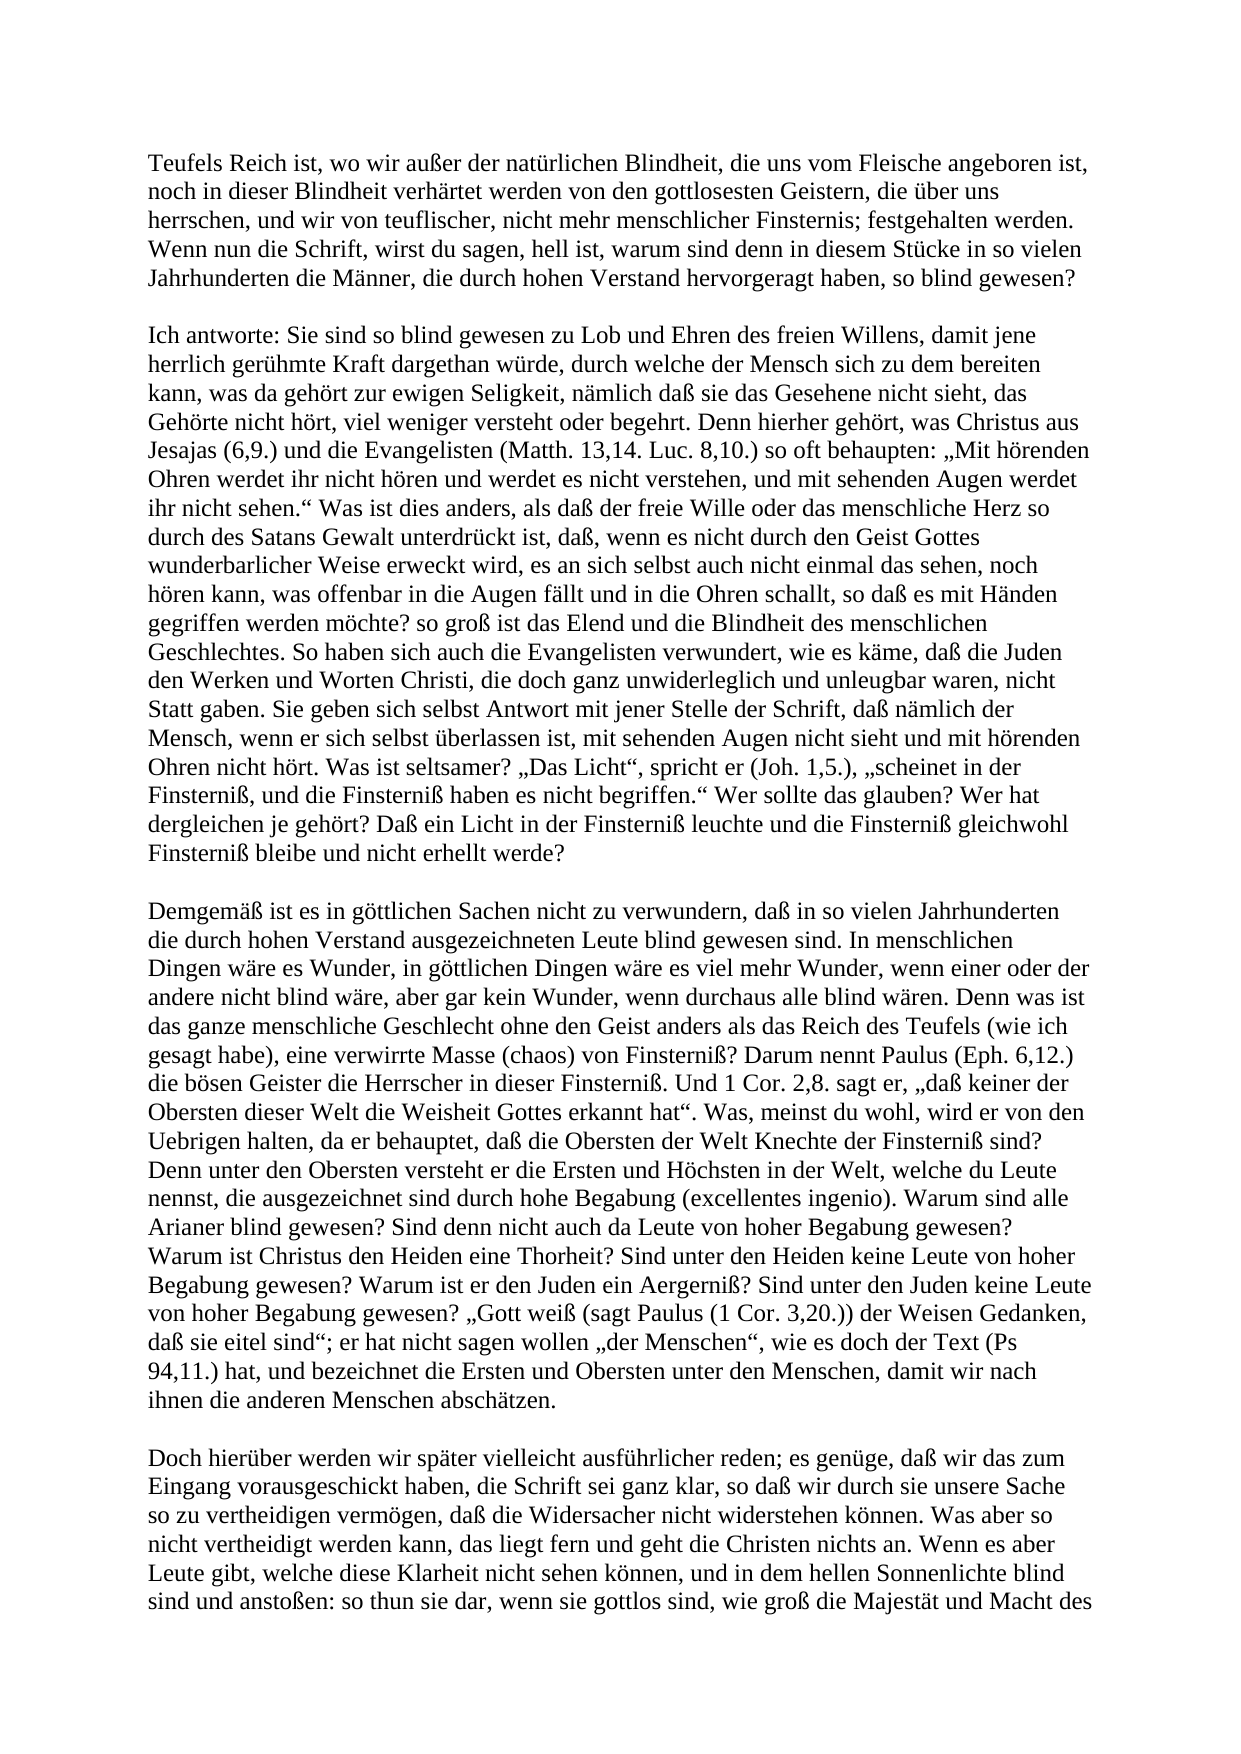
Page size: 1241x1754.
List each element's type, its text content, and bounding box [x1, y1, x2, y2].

text Demgemäß ist es in göttlichen Sachen nicht zu verwundern, daß in so vielen Jahrhunderten die durch hohen Verstand ausgezeichneten Leute blind gewesen sind. In menschlichen Dingen wäre es Wunder, in göttlichen Dingen wäre es viel mehr Wunder, wenn einer oder der andere nicht blind wäre, aber gar kein Wunder, wenn durchaus alle blind wären. Denn was ist das ganze menschliche Geschlecht ohne den Geist anders als das Reich des Teufels (wie ich gesagt habe), eine verwirrte Masse (chaos) von Finsterniß? Darum nennt Paulus (Eph. 6,12.) die bösen Geister die Herrscher in dieser Finsterniß. Und 1 Cor. 2,8. sagt er, „daß keiner der Obersten dieser Welt die Weisheit Gottes erkannt hat“. Was, meinst du wohl, wird er von den Uebrigen halten, da er behauptet, daß die Obersten der Welt Knechte der Finsterniß sind? Denn unter den Obersten versteht er die Ersten und Höchsten in der Welt, welche du Leute nennst, die ausgezeichnet sind durch hohe Begabung (excellentes ingenio). Warum sind alle Arianer blind gewesen? Sind denn nicht auch da Leute von hoher Begabung gewesen? Warum ist Christus den Heiden eine Thorheit? Sind unter den Heiden keine Leute von hoher Begabung gewesen? Warum ist er den Juden ein Aergerniß? Sind unter den Juden keine Leute von hoher Begabung gewesen? „Gott weiß (sagt Paulus (1 Cor. 3,20.)) der Weisen Gedanken, daß sie eitel sind“; er hat nicht sagen wollen „der Menschen“, wie es doch der Text (Ps 94,11.) hat, und bezeichnet die Ersten und Obersten unter den Menschen, damit wir nach ihnen die anderen Menschen abschätzen. [148, 896, 1093, 1413]
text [148, 1443, 1093, 1615]
text Ich antworte: Sie sind so blind gewesen zu Lob und Ehren des freien Willens, damit jene herrlich gerühmte Kraft dargethan würde, durch welche der Mensch sich zu dem bereiten kann, was da gehört zur ewigen Seligkeit, nämlich daß sie das Gesehene nicht sieht, das Gehörte nicht hört, viel weniger versteht oder begehrt. Denn hierher gehört, was Christus aus Jesajas (6,9.) und die Evangelisten (Matth. 13,14. Luc. 8,10.) so oft behaupten: „Mit hörenden Ohren werdet ihr nicht hören und werdet es nicht verstehen, und mit sehenden Augen werdet ihr nicht sehen.“ Was ist dies anders, als daß der freie Wille oder das menschliche Herz so durch des Satans Gewalt unterdrückt ist, daß, wenn es nicht durch den Geist Gottes wunderbarlicher Weise erweckt wird, es an sich selbst auch nicht einmal das sehen, noch hören kann, was offenbar in die Augen fällt und in die Ohren schallt, so daß es mit Händen gegriffen werden möchte? so groß ist das Elend und die Blindheit des menschlichen Geschlechtes. So haben sich auch die Evangelisten verwundert, wie es käme, daß die Juden den Werken und Worten Christi, die doch ganz unwiderleglich und unleugbar waren, nicht Statt gaben. Sie geben sich selbst Antwort mit jener Stelle der Schrift, daß nämlich der Mensch, wenn er sich selbst überlassen ist, mit sehenden Augen nicht sieht und mit hörenden Ohren nicht hört. Was ist seltsamer? „Das Licht“, spricht er (Joh. 1,5.), „scheinet in der Finsterniß, und die Finsterniß haben es nicht begriffen.“ Wer sollte das glauben? Wer hat dergleichen je gehört? Daß ein Licht in der Finsterniß leuchte und die Finsterniß gleichwohl Finsterniß bleibe und nicht erhellt werde? [148, 321, 1093, 867]
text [148, 148, 1093, 291]
